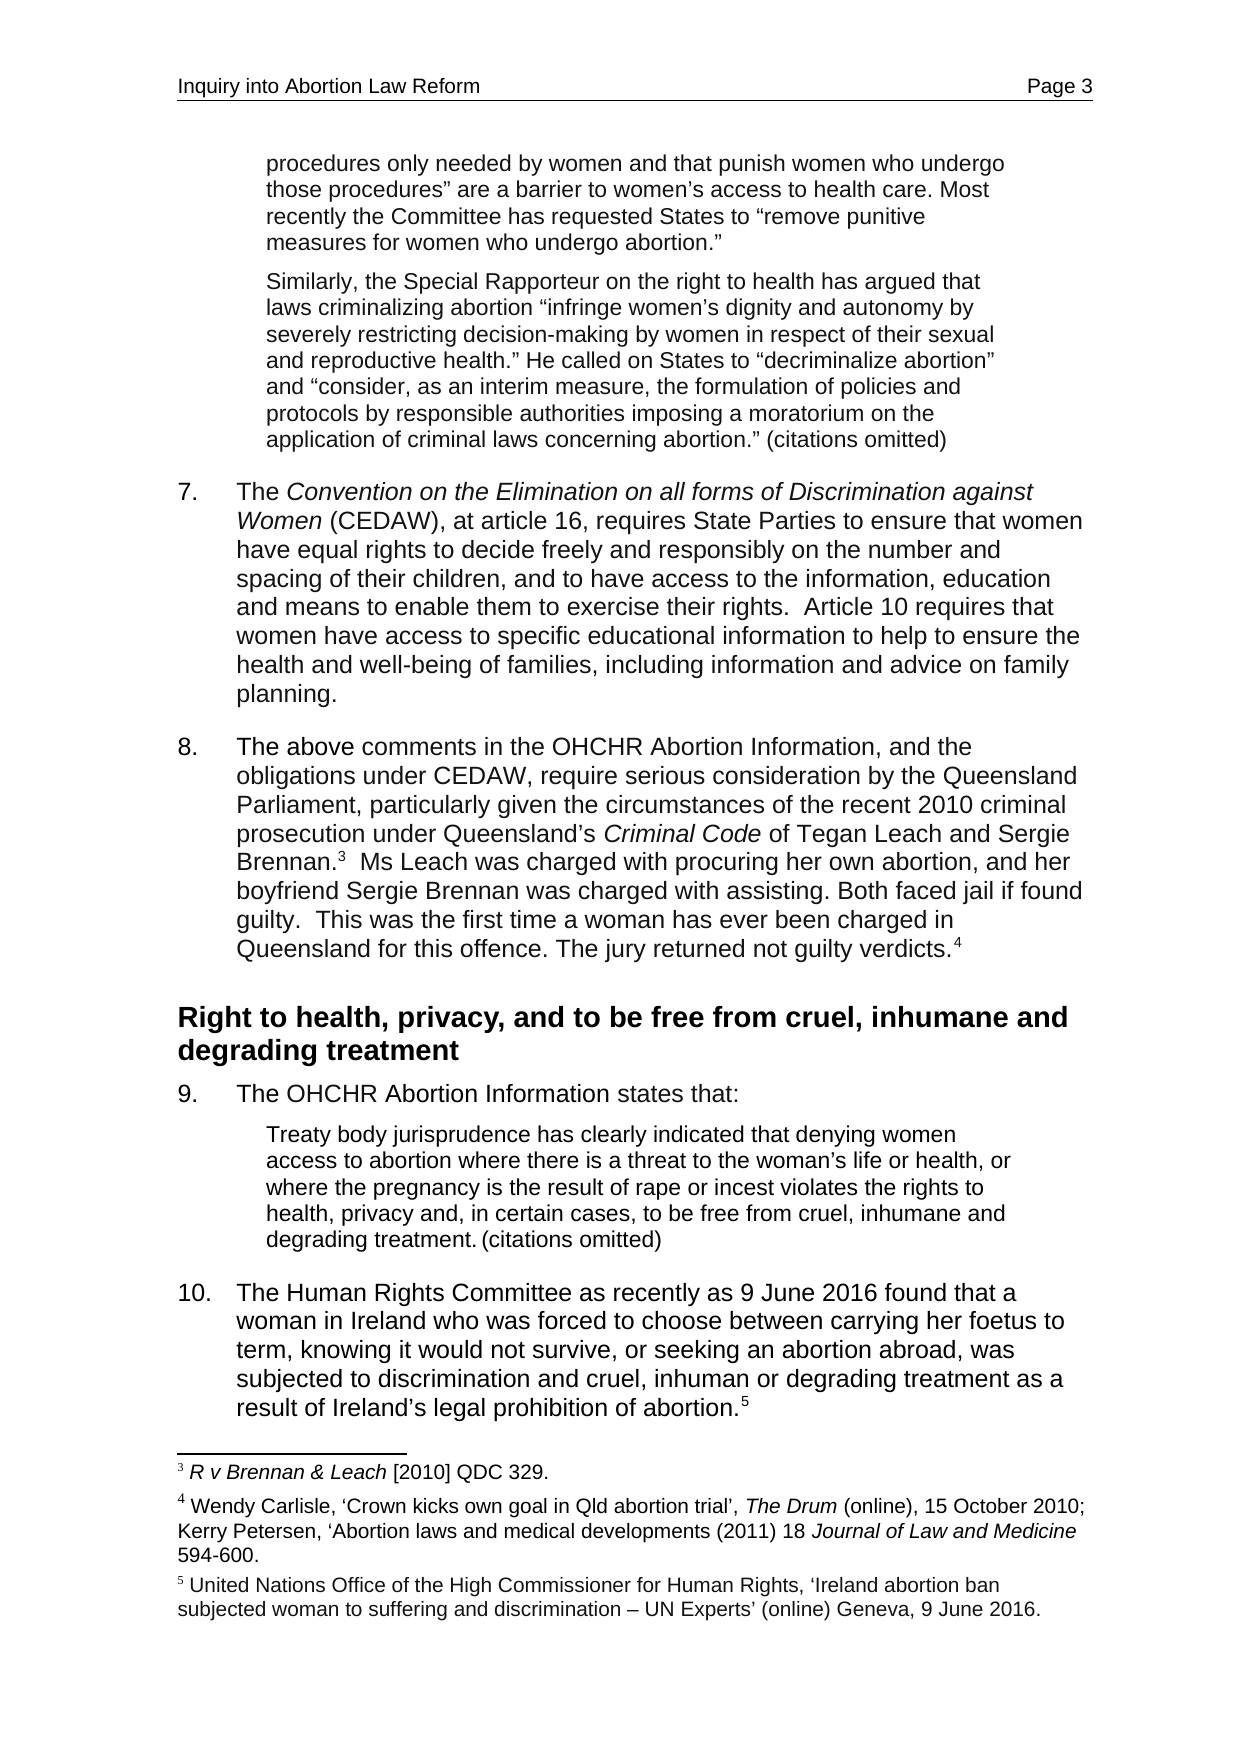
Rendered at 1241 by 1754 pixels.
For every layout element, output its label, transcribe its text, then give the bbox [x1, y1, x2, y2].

list The Human Rights Committee as recently as 9 June 2016 found that a woman in Ireland who was forced to choose between carrying her foetus to term, knowing it would not survive, or seeking an abortion abroad, was subjected to discrimination and cruel, inhuman or degrading treatment as a result of Ireland’s legal prohibition of abortion. [177, 1277, 1093, 1421]
text Similarly, the Special Rapporteur on the right to health has argued that laws criminalizing abortion “infringe women’s dignity and autonomy by severely restricting decision-making by women in respect of their sexual and reproductive health.” He called on States to “decriminalize abortion” and “consider, as an interim measure, the formulation of policies and protocols by responsible authorities imposing a moratorium on the application of criminal laws concerning abortion.” (citations omitted) [266, 268, 1019, 452]
list The Convention on the Elimination on all forms of Discrimination against Women (CEDAW), at article 16, requires State Parties to ensure that women have equal rights to decide freely and responsibly on the number and spacing of their children, and to have access to the information, education and means to enable them to exercise their rights. Article 10 requires that women have access to specific educational information to help to ensure the health and well-being of families, including information and advice on family planning. [177, 477, 1093, 707]
text Treaty body jurisprudence has clearly indicated that denying women access to abortion where there is a threat to the woman’s life or health, or where the pregnancy is the result of rape or incest violates the rights to health, privacy and, in certain cases, to be free from cruel, inhumane and degrading treatment. (citations omitted) [266, 1121, 1019, 1252]
list The OHCHR Abortion Information states that: [177, 1079, 1093, 1108]
subtitle Right to health, privacy, and to be free from cruel, inhumane and degrading treatment [177, 1000, 1093, 1067]
list The above comments in the OHCHR Abortion Information, and the obligations under CEDAW, require serious consideration by the Queensland Parliament, particularly given the circumstances of the recent 2010 criminal prosecution under Queensland’s Criminal Code of Tegan Leach and Sergie Brennan. Ms Leach was charged with procuring her own abortion, and her boyfriend Sergie Brennan was charged with assisting. Both faced jail if found guilty. This was the first time a woman has ever been charged in Queensland for this offence. The jury returned not guilty verdicts. [177, 732, 1093, 962]
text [266, 150, 1019, 255]
